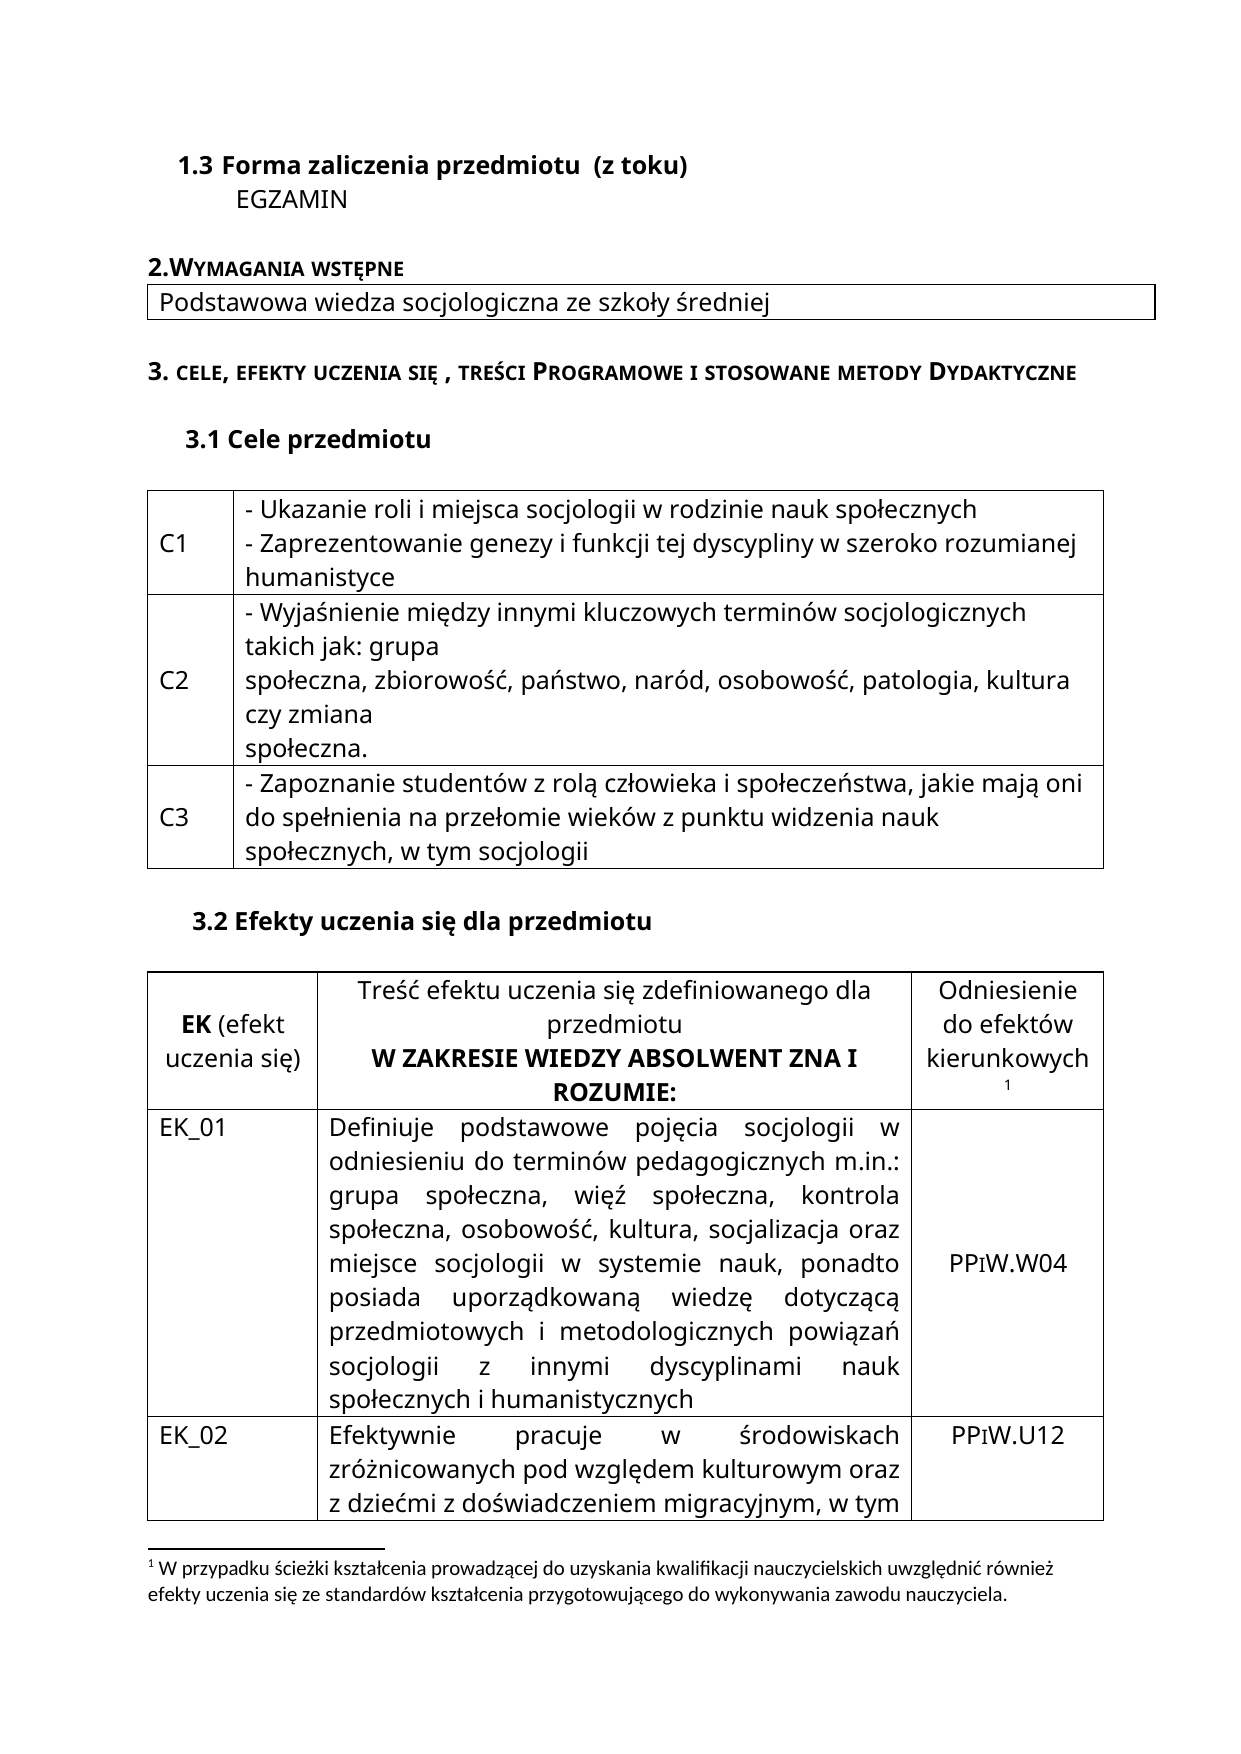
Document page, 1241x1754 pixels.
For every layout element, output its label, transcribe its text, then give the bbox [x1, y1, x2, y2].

table_cell C2 [148, 595, 233, 765]
table_cell EK_02 [148, 1417, 317, 1519]
table_cell PPiW.W04 [912, 1110, 1103, 1416]
table_cell EK_01 [148, 1110, 317, 1416]
text 3.1 Cele przedmiotu [185, 422, 1093, 456]
table_header Odniesienie do efektów kierunkowych [912, 973, 1103, 1109]
text 3.2 Efekty uczenia się dla przedmiotu [192, 903, 1093, 937]
table_header EK (efekt uczenia się) [148, 973, 317, 1109]
table_header C1 [148, 491, 233, 593]
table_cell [318, 1417, 911, 1519]
table_header - Ukazanie roli i miejsca socjologii w rodzinie nauk społecznych - Zaprezentowanie genezy i funkcji tej dyscypliny w szeroko rozumianej humanistyce [234, 491, 1103, 593]
table_cell - Wyjaśnienie między innymi kluczowych terminów socjologicznych takich jak: grupa społeczna, zbiorowość, państwo, naród, osobowość, patologia, kultura czy zmiana społeczna. [234, 595, 1103, 765]
table_header Podstawowa wiedza socjologiczna ze szkoły średniej [148, 285, 1154, 319]
text 2.Wymagania wstępne [148, 250, 1093, 284]
text 1.3 Forma zaliczenia przedmiotu (z toku) [177, 148, 1093, 182]
text 3. cele, efekty uczenia się , treści Programowe i stosowane metody Dydaktyczne [148, 354, 1093, 388]
text EGZAMIN [177, 182, 1093, 216]
table_cell - Zapoznanie studentów z rolą człowieka i społeczeństwa, jakie mają oni do spełnienia na przełomie wieków z punktu widzenia nauk społecznych, w tym socjologii [234, 766, 1103, 868]
table_header Treść efektu uczenia się zdefiniowanego dla przedmiotu W ZAKRESIE WIEDZY ABSOLWENT ZNA I ROZUMIE: [318, 973, 911, 1109]
table_cell Definiuje podstawowe pojęcia socjologii w odniesieniu do terminów pedagogicznych m.in.: grupa społeczna, więź społeczna, kontrola społeczna, osobowość, kultura, socjalizacja oraz miejsce socjologii w systemie nauk, ponadto posiada uporządkowaną wiedzę dotyczącą przedmiotowych i metodologicznych powiązań socjologii z innymi dyscyplinami nauk społecznych i humanistycznych [318, 1110, 911, 1416]
table_cell C3 [148, 766, 233, 868]
table_cell PPiW.U12 [912, 1417, 1103, 1519]
